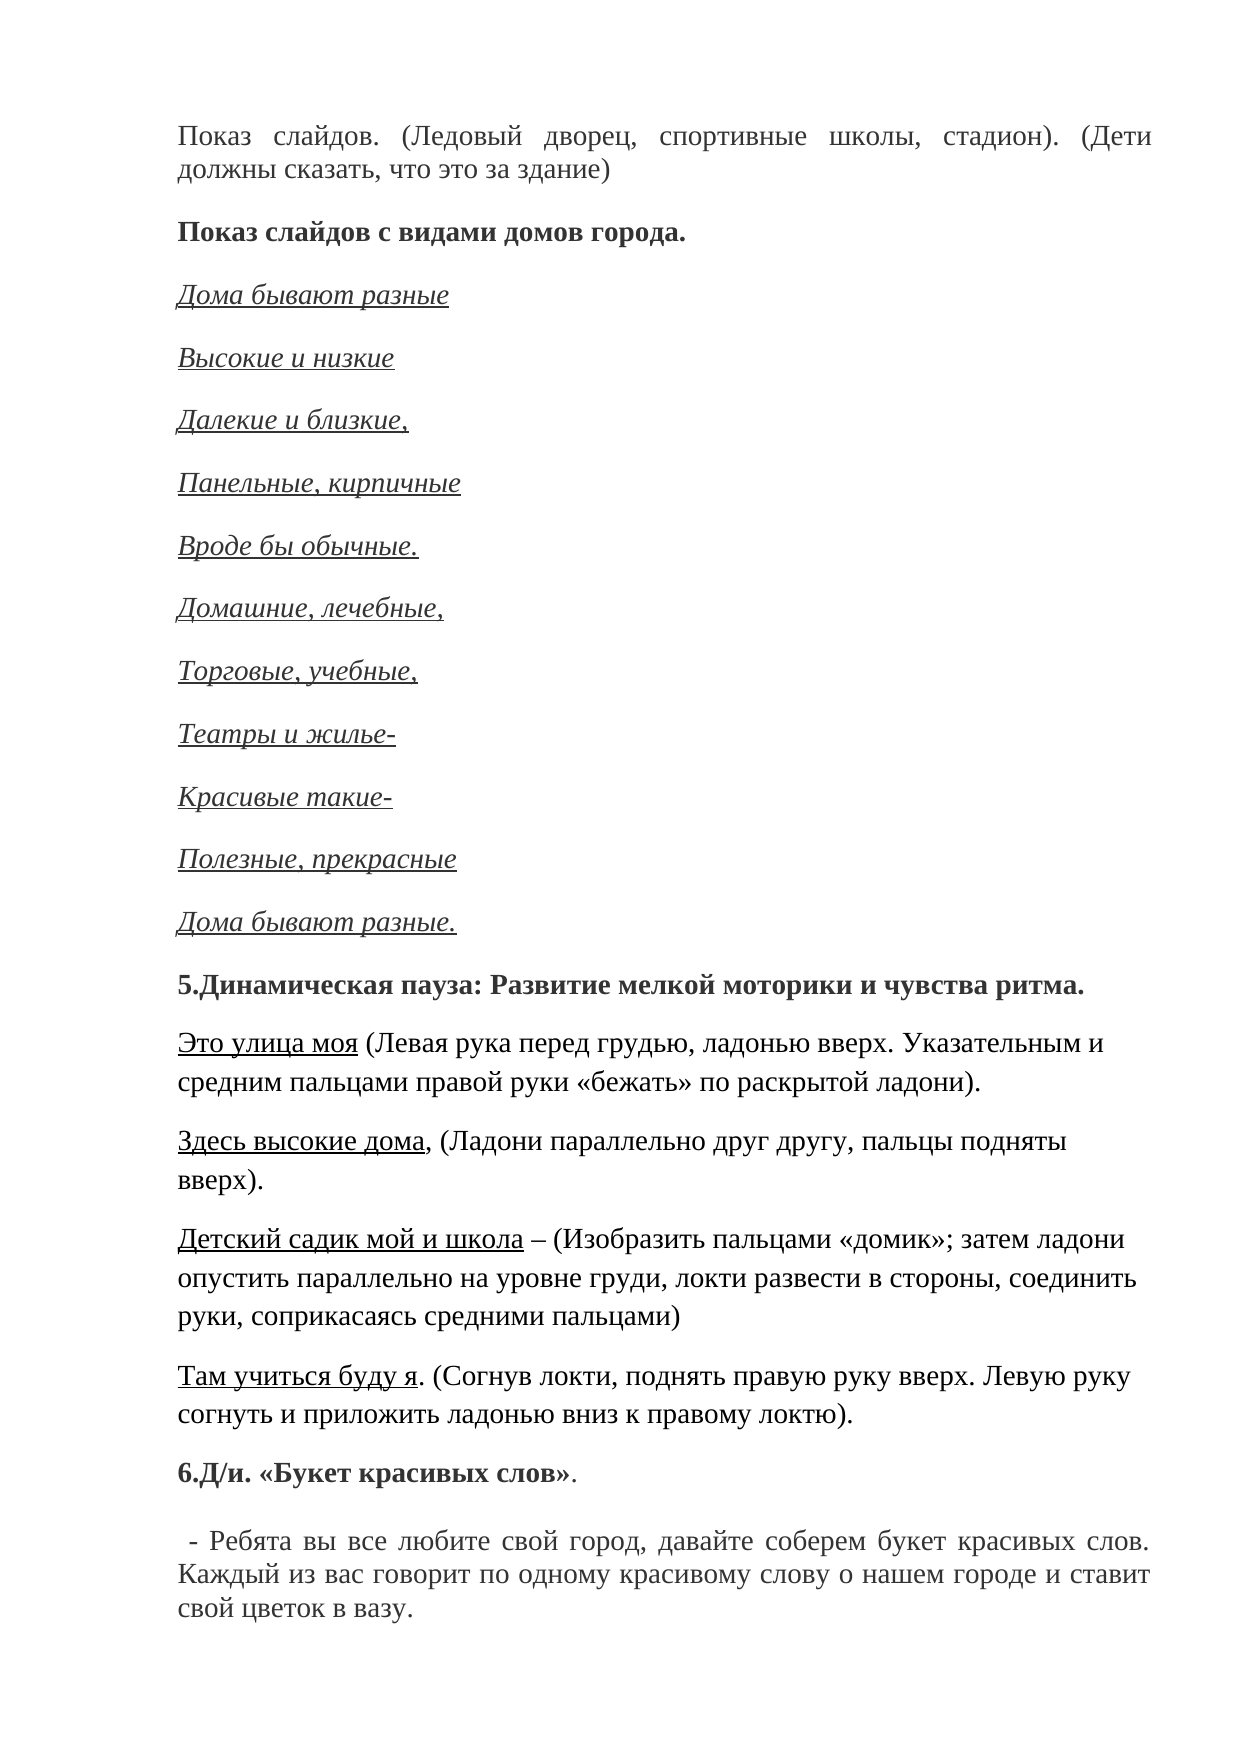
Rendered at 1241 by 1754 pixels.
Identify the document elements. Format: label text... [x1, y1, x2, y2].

text Высокие и низкие [177, 340, 1152, 373]
text Это улица моя (Левая рука перед грудью, ладонью вверх. Указательным и средним пальцами правой руки «бежать» по раскрытой ладони). [177, 1025, 1152, 1097]
text 5.Динамическая пауза: Развитие мелкой моторики и чувства ритма. [177, 967, 1152, 1000]
text Далекие и близкие, [177, 402, 1152, 436]
text Здесь высокие дома, (Ладони параллельно друг другу, пальцы подняты вверх). [177, 1123, 1152, 1195]
text Дома бывают разные [177, 277, 1152, 311]
text Панельные, кирпичные [177, 465, 1152, 499]
text Домашние, лечебные, [177, 591, 1152, 624]
text Вроде бы обычные. [177, 528, 1152, 561]
text Полезные, прекрасные [177, 841, 1152, 875]
text Театры и жилье- [177, 716, 1152, 749]
text Там учиться буду я. (Согнув локти, поднять правую руку вверх. Левую руку согнуть и приложить ладонью вниз к правому локтю). [177, 1358, 1152, 1430]
text 6.Д/и. «Букет красивых слов». [177, 1456, 1152, 1489]
text Показ слайдов. (Ледовый дворец, спортивные школы, стадион). (Дети должны сказать, что это за здание) [177, 118, 1152, 185]
text Дома бывают разные. [177, 904, 1152, 938]
text Показ слайдов с видами домов города. [177, 214, 1152, 248]
text Торговые, учебные, [177, 653, 1152, 687]
text - Ребята вы все любите свой город, давайте соберем букет красивых слов. Каждый из вас говорит по одному красивому слову о нашем городе и ставит свой цветок в вазу. [177, 1523, 1152, 1623]
text Детский садик мой и школа – (Изобразить пальцами «домик»; затем ладони опустить параллельно на уровне груди, локти развести в стороны, соединить руки, соприкасаясь средними пальцами) [177, 1221, 1152, 1332]
text Красивые такие- [177, 779, 1152, 812]
